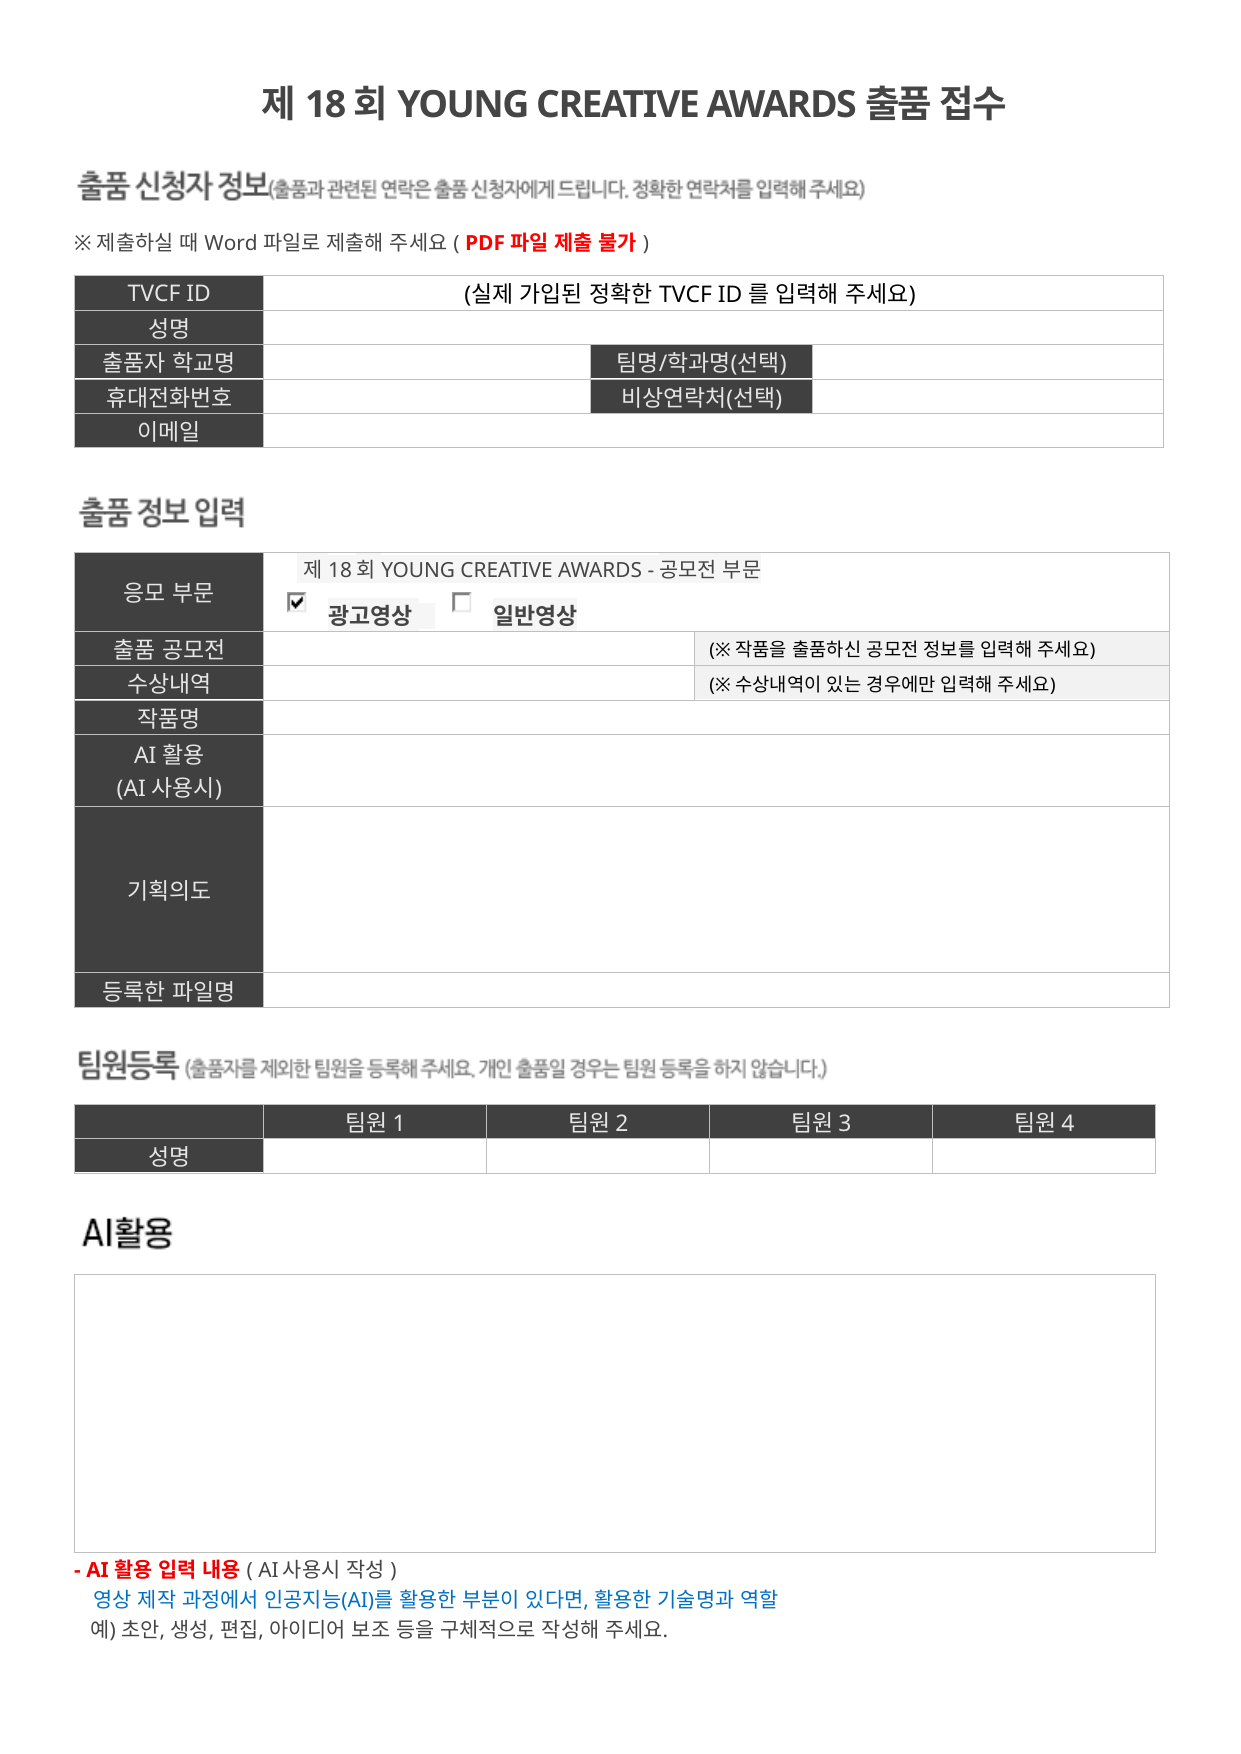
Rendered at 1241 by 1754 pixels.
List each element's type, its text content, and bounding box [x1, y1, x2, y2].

table_header TVCF ID [75, 276, 263, 310]
table_cell [813, 380, 1163, 413]
table_cell 등록한 파일명 [75, 973, 263, 1007]
table_cell AI 활용 (AI 사용시) [75, 735, 263, 806]
text 예) 초안, 생성, 편집, 아이디어 보조 등을 구체적으로 작성해 주세요. [74, 1613, 1196, 1644]
text ※ 제출하실 때 Word 파일로 제출해 주세요 ( PDF 파일 제출 불가 ) [74, 226, 1198, 256]
table_cell (※ 수상내역이 있는 경우에만 입력해 주세요) [695, 666, 1169, 699]
table_header 팀원1 [264, 1105, 486, 1138]
picture [73, 486, 252, 534]
table_cell 수상내역 [75, 666, 263, 699]
table_cell 성명 [75, 1139, 263, 1172]
table_cell 작품명 [75, 701, 263, 734]
table_cell [264, 973, 1169, 1007]
table_header (실제 가입된 정확한 TVCF ID 를 입력해 주세요) [264, 276, 1163, 310]
table_cell [264, 311, 1163, 344]
table_header [75, 1275, 1155, 1552]
table_header [75, 1105, 263, 1138]
table_cell 출품자 학교명 [75, 345, 263, 378]
subtitle 제 18회 YOUNG CREATIVE AWARDS 출품 접수 [74, 74, 1196, 128]
table_cell [264, 1139, 486, 1172]
table_cell 기획의도 [75, 807, 263, 972]
table_cell (※ 작품을 출품하신 공모전 정보를 입력해 주세요) [695, 632, 1169, 665]
table_cell 팀명/학과명(선택) [591, 345, 812, 378]
table_cell [264, 345, 590, 378]
table_cell 휴대전화번호 [75, 380, 263, 413]
table_cell [264, 632, 694, 665]
table_header 팀원4 [933, 1105, 1155, 1138]
table_cell [264, 666, 694, 699]
table_header 응모 부문 [75, 553, 263, 631]
table_cell [264, 735, 1169, 806]
picture [73, 1211, 740, 1256]
table_cell [264, 807, 1169, 972]
table_cell [264, 380, 590, 413]
table_header 제 18회 YOUNG CREATIVE AWARDS - 공모전 부문 광고영상 일반영상 [328, 583, 493, 631]
table_header 팀원2 [487, 1105, 709, 1138]
table_cell [264, 414, 1163, 447]
table_cell 출품 공모전 [75, 632, 263, 665]
table_header 제 18회 YOUNG CREATIVE AWARDS - 공모전 부문 광고영상 일반영상 [493, 553, 1169, 631]
table_cell [487, 1139, 709, 1172]
table_cell 비상연락처(선택) [591, 380, 812, 413]
picture [73, 166, 868, 207]
text 영상 제작 과정에서 인공지능(AI)를 활용한 부분이 있다면, 활용한 기술명과 역할 [74, 1583, 1196, 1613]
table_cell [264, 701, 1169, 734]
table_cell [710, 1139, 932, 1172]
table_header 제 18회 YOUNG CREATIVE AWARDS - 공모전 부문 광고영상 일반영상 [264, 553, 328, 631]
table_cell 성명 [75, 311, 263, 344]
table_cell [813, 345, 1163, 378]
table_cell 이메일 [75, 414, 263, 447]
text - AI 활용 입력 내용 ( AI사용시 작성 ) [74, 1553, 1196, 1583]
table_header 팀원3 [710, 1105, 932, 1138]
picture [73, 1045, 832, 1085]
table_cell [933, 1139, 1155, 1172]
